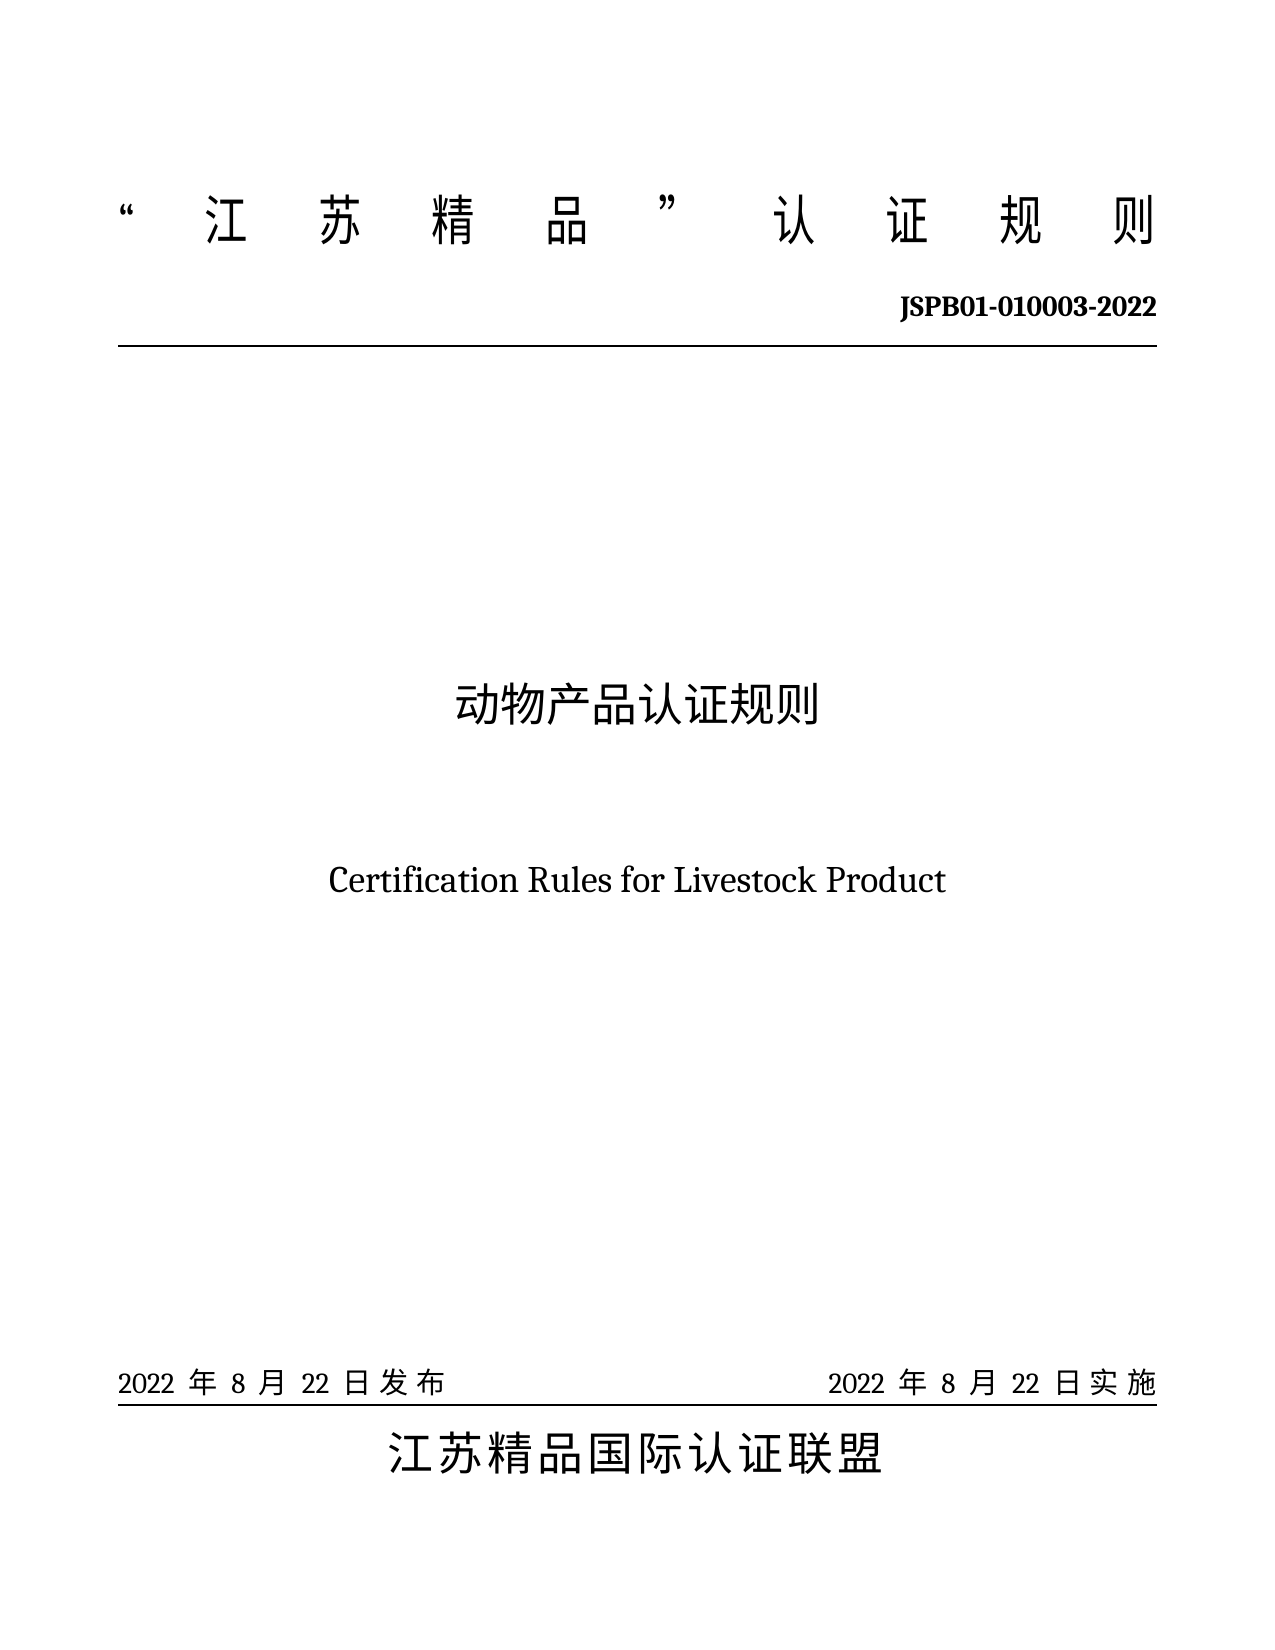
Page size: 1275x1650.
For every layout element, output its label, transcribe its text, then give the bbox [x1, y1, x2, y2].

text 2022年8月22日发布 2022年8月22日实施 [118, 1360, 1157, 1404]
text Certification Rules for Livestock Product [118, 859, 1157, 902]
text JSPB01-010003-2022 [118, 290, 1157, 323]
text 动物产品认证规则 [118, 668, 1157, 734]
text “江苏精品”认证规则 [118, 178, 1157, 256]
text 江苏精品国际认证联盟 [118, 1417, 1157, 1483]
